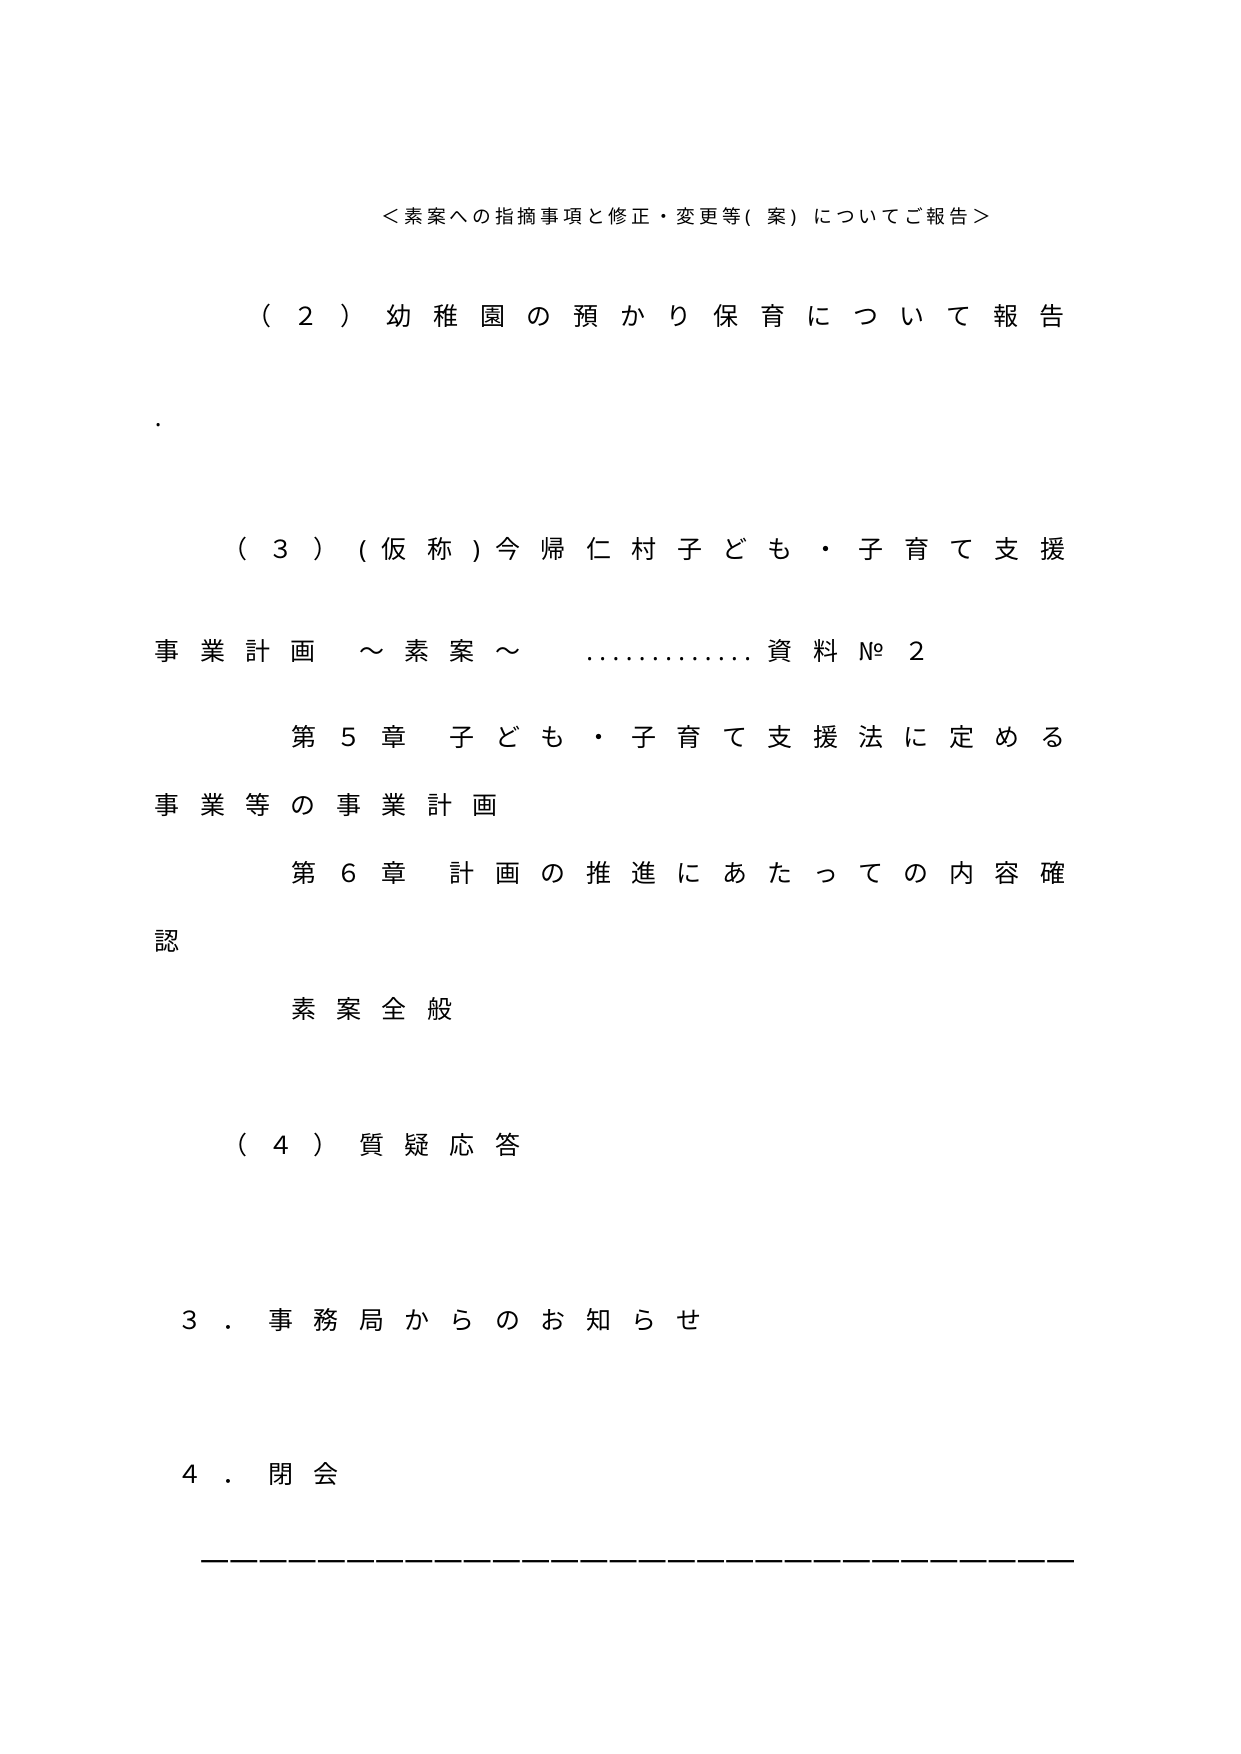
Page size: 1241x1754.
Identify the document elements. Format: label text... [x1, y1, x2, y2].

text 第５章 子ども・子育て支援法に定める事業等の事業計画 [154, 702, 1086, 838]
text （３）(仮称)今帰仁村子ども・子育て支援事業計画 ～素案～ . . . . . . . . . . . . . 資料№２ [154, 514, 1086, 684]
text （２）幼稚園の預かり保育について報告 . [154, 280, 1086, 450]
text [154, 1524, 1086, 1592]
text （４）質疑応答 [215, 1109, 1086, 1177]
text ３．事務局からのお知らせ [154, 1284, 1086, 1352]
text 第６章 計画の推進にあたっての内容確認 [154, 838, 1086, 973]
text 素案全般 [154, 973, 1086, 1041]
text ＜素案への指摘事項と修正・変更等(案)についてご報告＞ [154, 178, 1086, 246]
text ４．閉会 [154, 1438, 1086, 1506]
